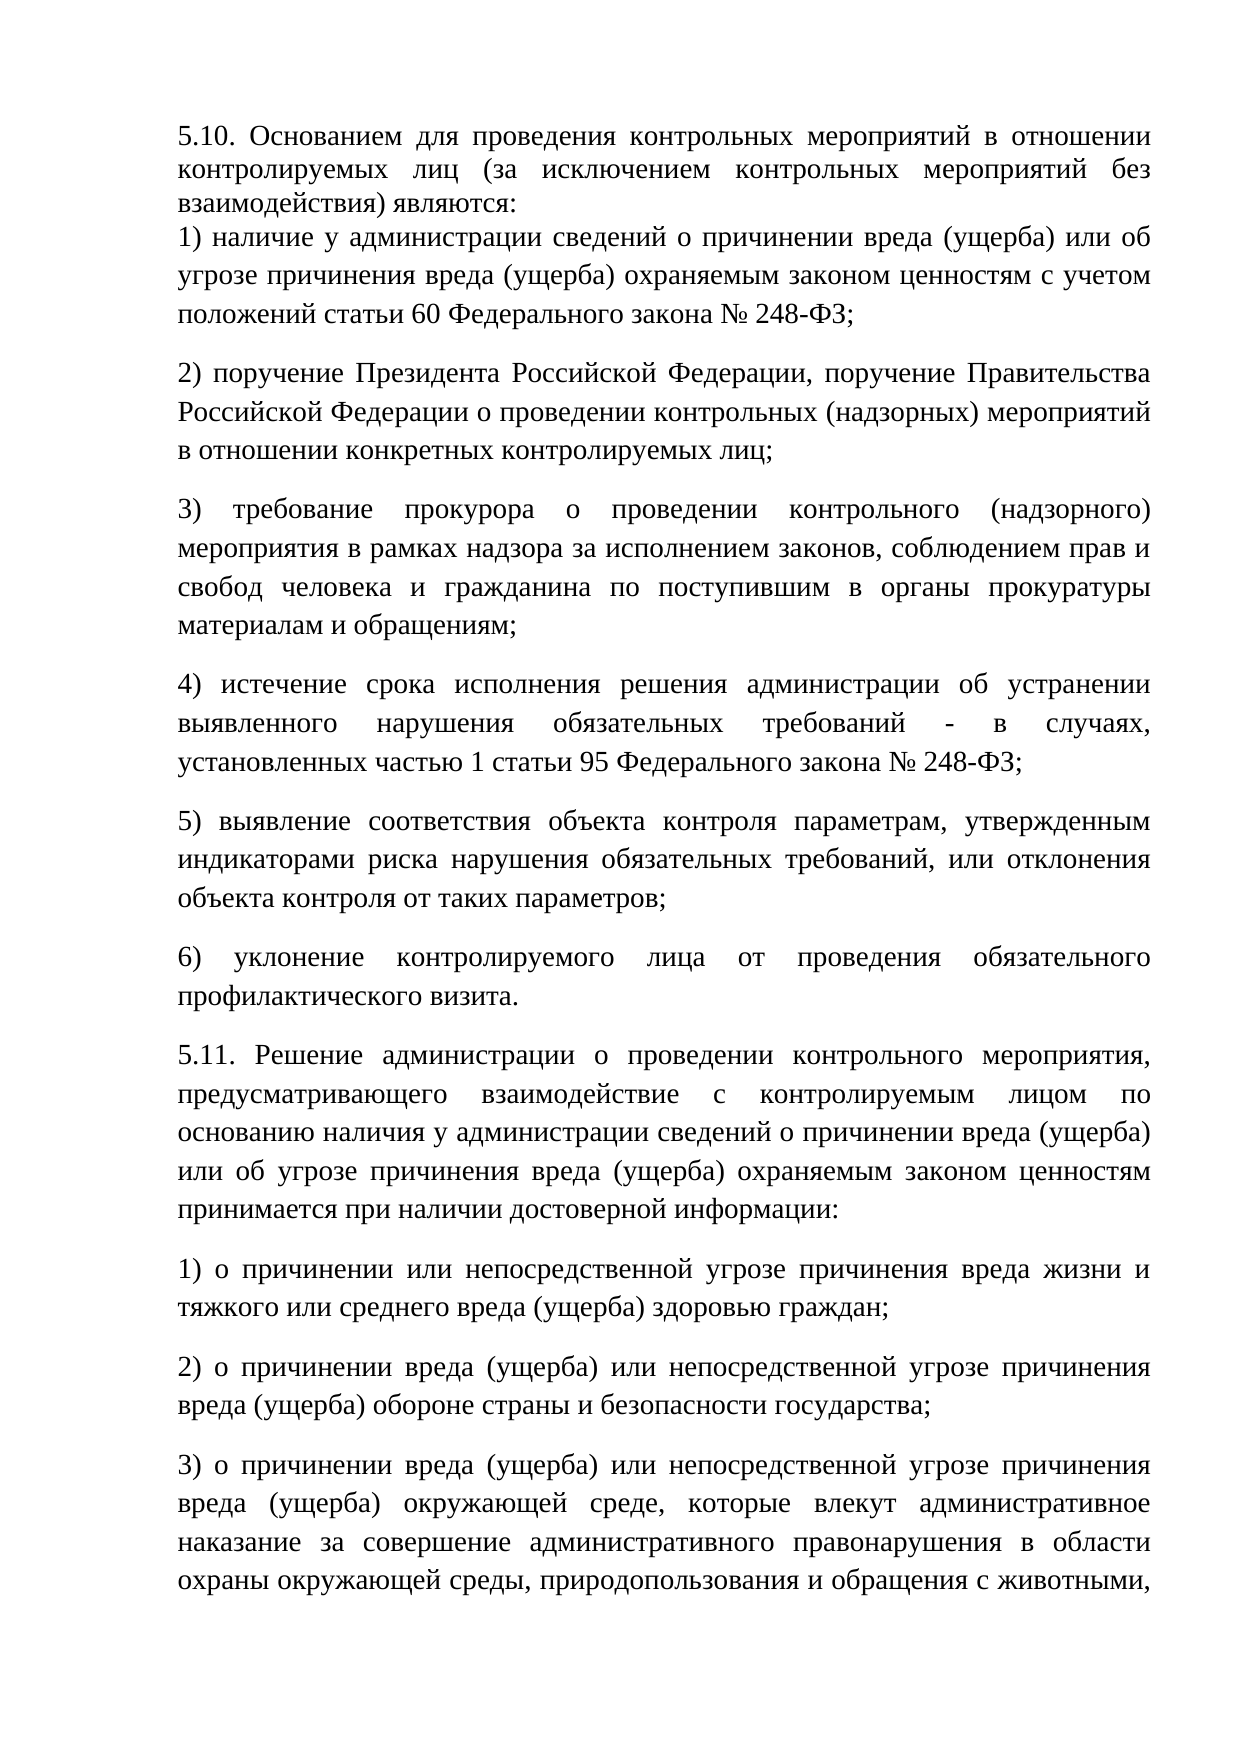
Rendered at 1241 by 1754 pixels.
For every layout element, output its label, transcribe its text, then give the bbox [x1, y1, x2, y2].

text 5) выявление соответствия объекта контроля параметрам, утвержденным индикаторами риска нарушения обязательных требований, или отклонения объекта контроля от таких параметров; [177, 803, 1152, 914]
text 1) о причинении или непосредственной угрозе причинения вреда жизни и тяжкого или среднего вреда (ущерба) здоровью граждан; [177, 1251, 1152, 1323]
text 5.10. Основанием для проведения контрольных мероприятий в отношении контролируемых лиц (за исключением контрольных мероприятий без взаимодействия) являются: [177, 118, 1152, 219]
text 2) о причинении вреда (ущерба) или непосредственной угрозе причинения вреда (ущерба) обороне страны и безопасности государства; [177, 1349, 1152, 1421]
text 3) требование прокурора о проведении контрольного (надзорного) мероприятия в рамках надзора за исполнением законов, соблюдением прав и свобод человека и гражданина по поступившим в органы прокуратуры материалам и обращениям; [177, 492, 1152, 641]
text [177, 1447, 1152, 1596]
text 2) поручение Президента Российской Федерации, поручение Правительства Российской Федерации о проведении контрольных (надзорных) мероприятий в отношении конкретных контролируемых лиц; [177, 355, 1152, 466]
text 4) истечение срока исполнения решения администрации об устранении выявленного нарушения обязательных требований - в случаях, установленных частью 1 статьи 95 Федерального закона № 248-ФЗ; [177, 667, 1152, 777]
text 1) наличие у администрации сведений о причинении вреда (ущерба) или об угрозе причинения вреда (ущерба) охраняемым законом ценностям с учетом положений статьи 60 Федерального закона № 248-ФЗ; [177, 219, 1152, 329]
text 6) уклонение контролируемого лица от проведения обязательного профилактического визита. [177, 939, 1152, 1012]
text 5.11. Решение администрации о проведении контрольного мероприятия, предусматривающего взаимодействие с контролируемым лицом по основанию наличия у администрации сведений о причинении вреда (ущерба) или об угрозе причинения вреда (ущерба) охраняемым законом ценностям принимается при наличии достоверной информации: [177, 1037, 1152, 1225]
